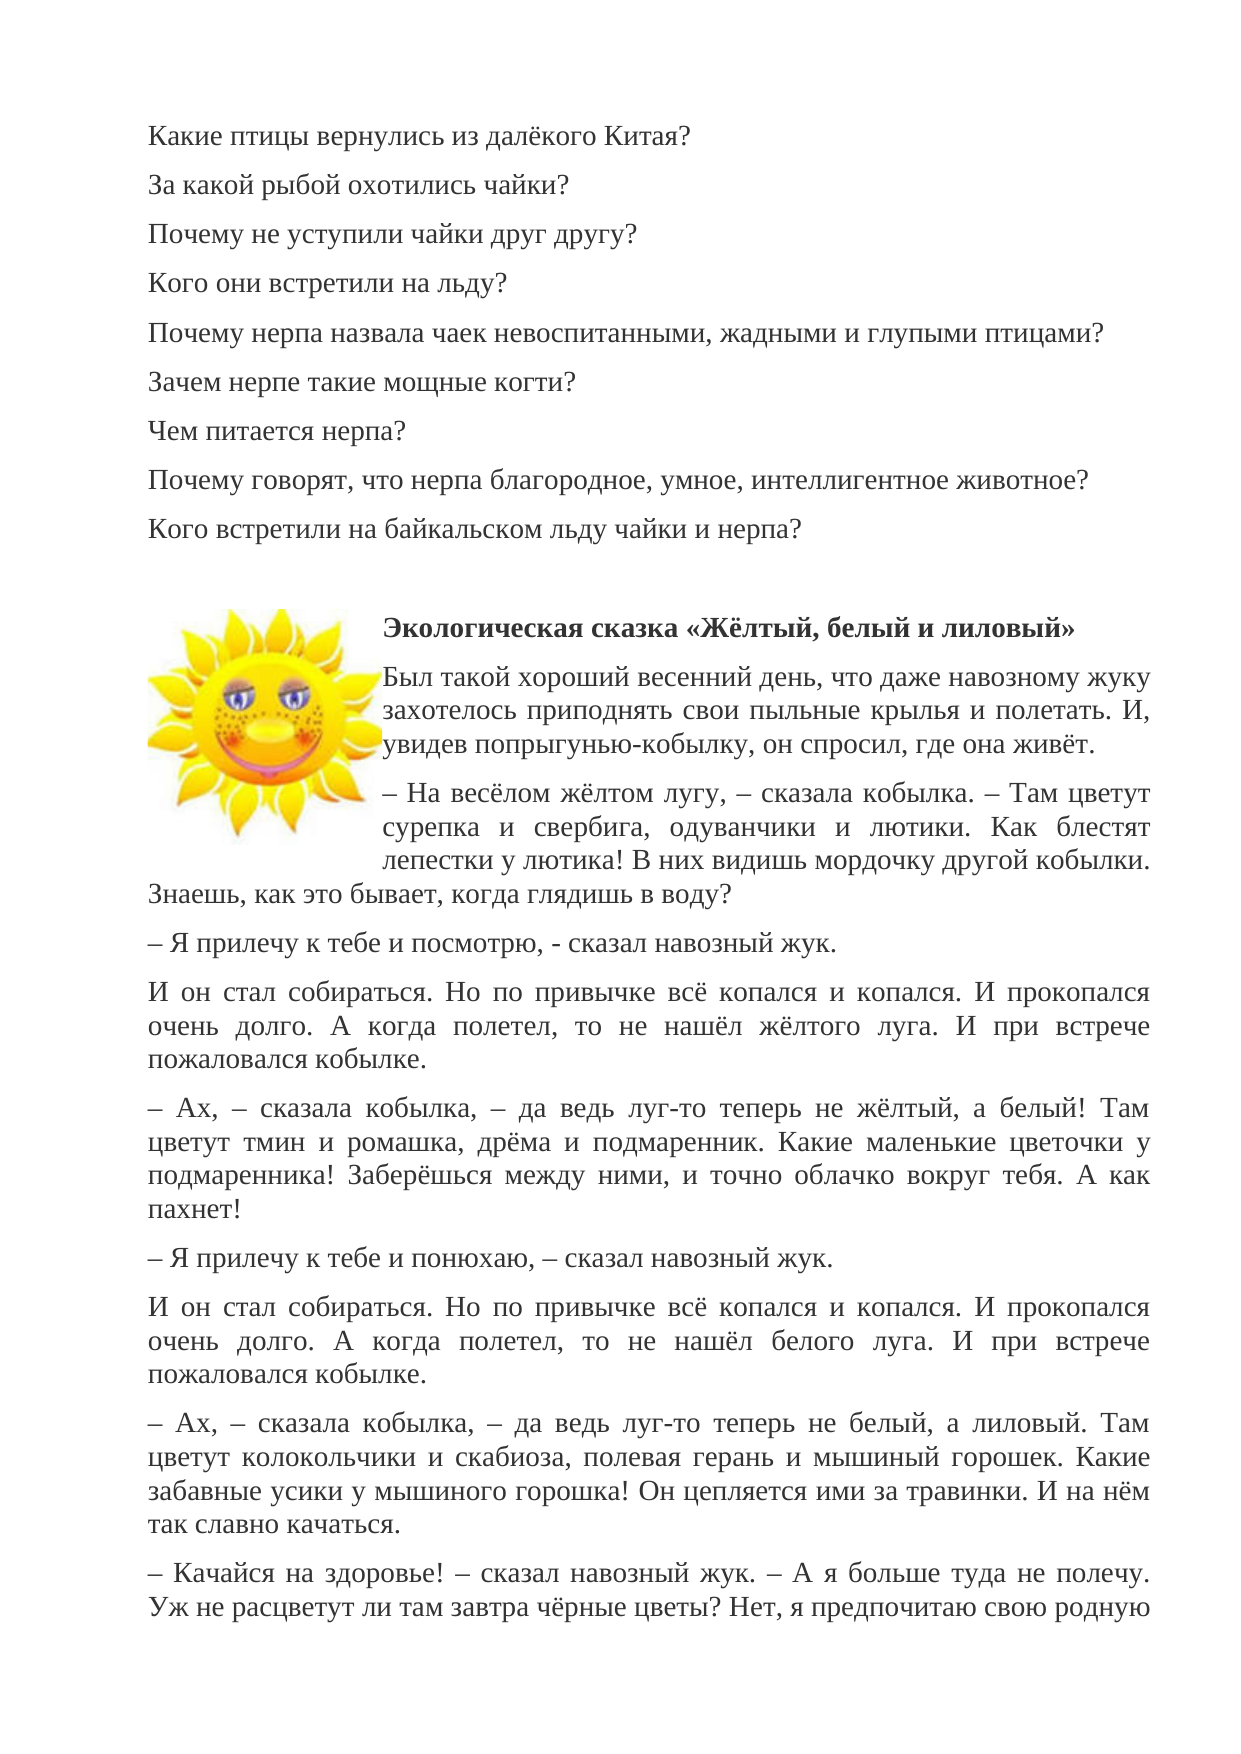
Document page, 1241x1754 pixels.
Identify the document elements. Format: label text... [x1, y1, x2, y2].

text Почему нерпа назвала чаек невоспитанными, жадными и глупыми птицами? [148, 315, 1152, 348]
picture [147, 609, 383, 845]
text Чем питается нерпа? [148, 413, 1152, 447]
text Какие птицы вернулись из далёкого Китая? [148, 118, 1152, 152]
text – Я прилечу к тебе и понюхаю, – сказал навозный жук. [148, 1240, 1152, 1274]
text – Ах, – сказала кобылка, – да ведь луг-то теперь не белый, а лиловый. Там цветут колокольчики и скабиоза, полевая герань и мышиный горошек. Какие забавные усики у мышиного горошка! Он цепляется ими за травинки. И на нём так славно качаться. [148, 1406, 1152, 1540]
text За какой рыбой охотились чайки? [148, 167, 1152, 201]
text Кого встретили на байкальском льду чайки и нерпа? [148, 511, 1152, 545]
text – Я прилечу к тебе и посмотрю, - сказал навозный жук. [148, 925, 1152, 958]
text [148, 1555, 1152, 1622]
text Экологическая сказка «Жёлтый, белый и лиловый» [383, 610, 1152, 643]
text Был такой хороший весенний день, что даже навозному жуку захотелось приподнять свои пыльные крылья и полетать. И, увидев попрыгунью-кобылку, он спросил, где она живёт. [383, 659, 1152, 759]
text Зачем нерпе такие мощные когти? [148, 364, 1152, 397]
text Кого они встретили на льду? [148, 266, 1152, 299]
text – На весёлом жёлтом лугу, – сказала кобылка. – Там цветут сурепка и свербига, одуванчики и лютики. Как блестят лепестки у лютика! В них видишь мордочку другой кобылки. Знаешь, как это бывает, когда глядишь в воду? [148, 775, 1152, 909]
text Почему говорят, что нерпа благородное, умное, интеллигентное животное? [148, 462, 1152, 496]
text И он стал собираться. Но по привычке всё копался и копался. И прокопался очень долго. А когда полетел, то не нашёл жёлтого луга. И при встрече пожаловался кобылке. [148, 974, 1152, 1075]
text Почему не уступили чайки друг другу? [148, 216, 1152, 250]
text – Ах, – сказала кобылка, – да ведь луг-то теперь не жёлтый, а белый! Там цветут тмин и ромашка, дрёма и подмаренник. Какие маленькие цветочки у подмаренника! Заберёшься между ними, и точно облачко вокруг тебя. А как пахнет! [148, 1090, 1152, 1224]
text И он стал собираться. Но по привычке всё копался и копался. И прокопался очень долго. А когда полетел, то не нашёл белого луга. И при встрече пожаловался кобылке. [148, 1289, 1152, 1390]
